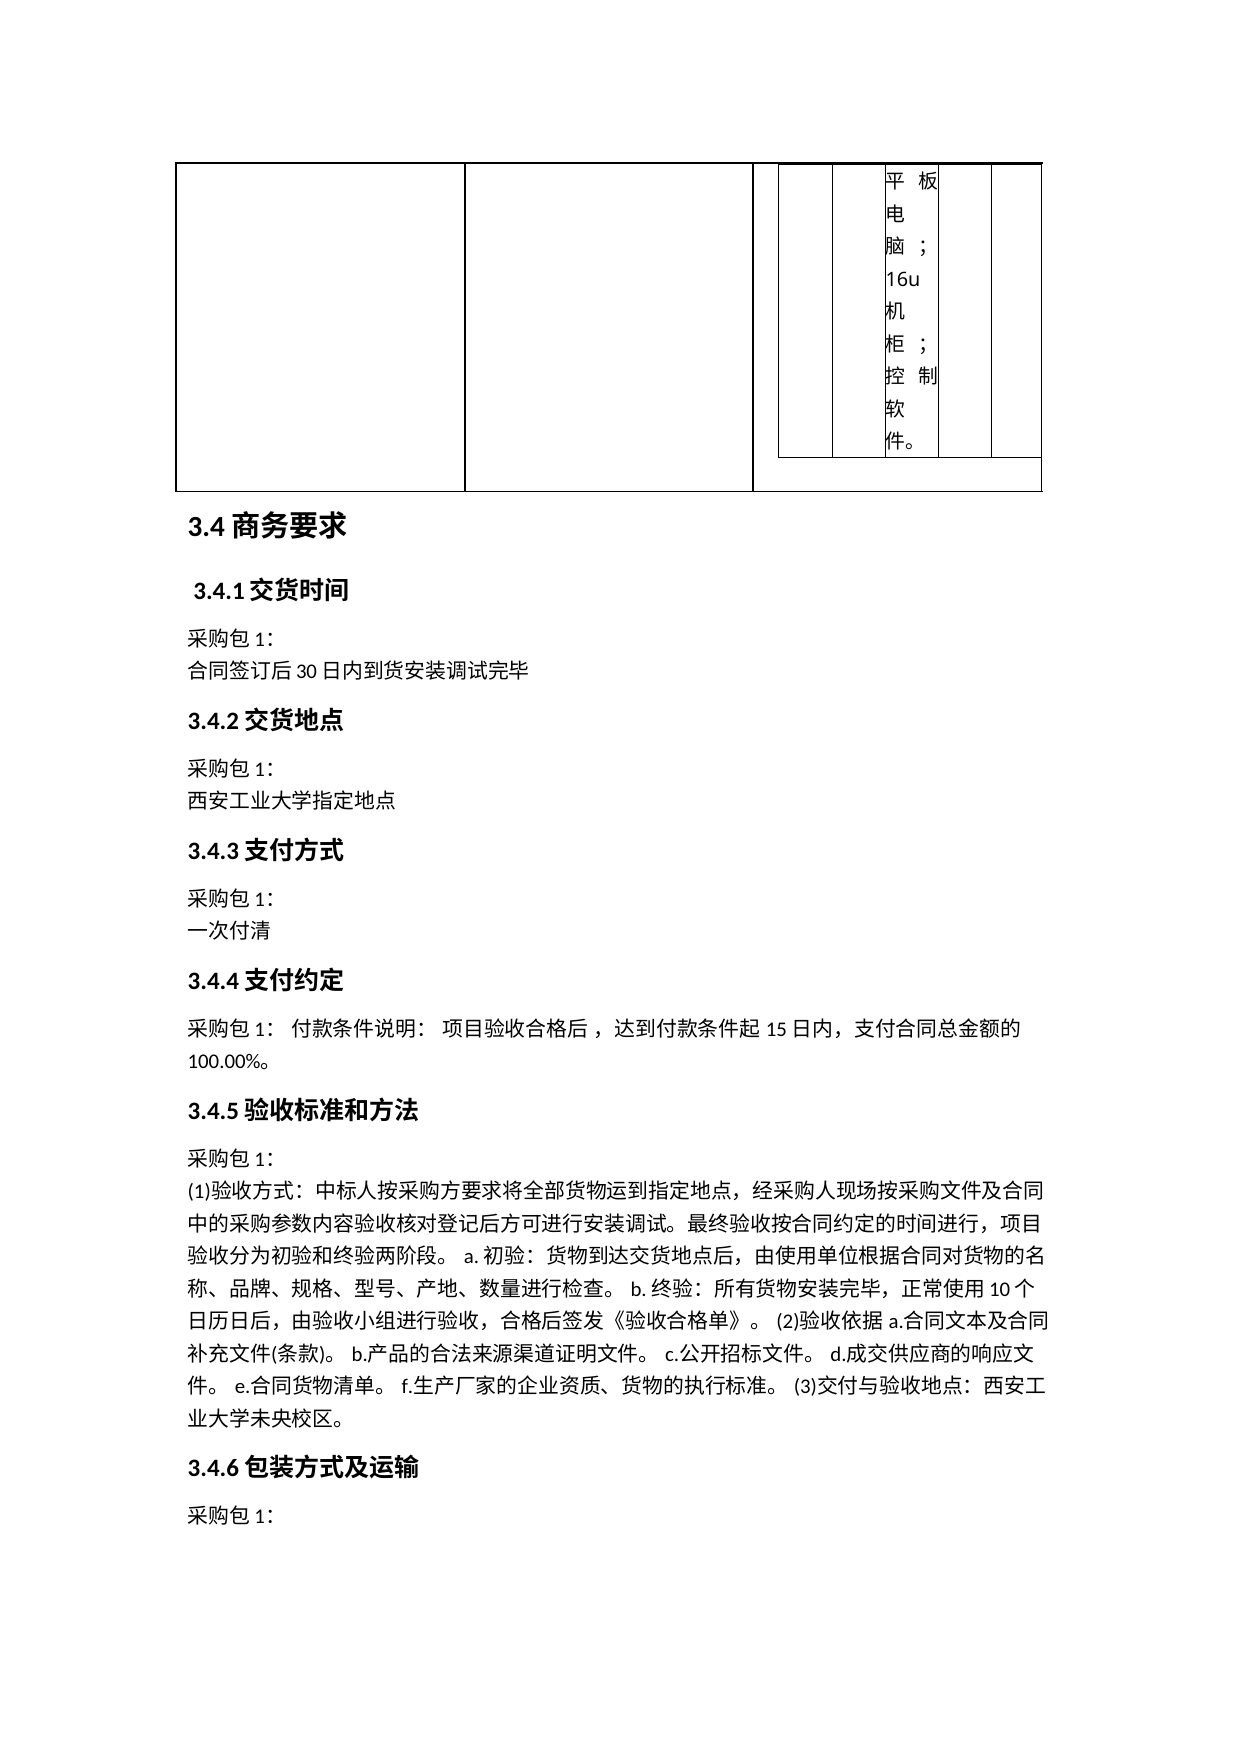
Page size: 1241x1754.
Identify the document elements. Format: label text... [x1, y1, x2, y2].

text 3.4.5验收标准和方法 [187, 1077, 1053, 1142]
text 一次付清 [187, 915, 1053, 947]
text 采购包1： [187, 882, 1053, 915]
table_cell [177, 164, 464, 491]
text 3.4.3支付方式 [187, 817, 1053, 882]
text (1)验收方式：中标人按采购方要求将全部货物运到指定地点，经采购人现场按采购文件及合同中的采购参数内容验收核对登记后方可进行安装调试。最终验收按合同约定的时间进行，项目验收分为初验和终验两阶段。 a. 初验：货物到达交货地点后，由使用单位根据合同对货物的名称、品牌、规格、型号、产地、数量进行检查。 b. 终验：所有货物安装完毕，正常使用10个日历日后，由验收小组进行验收，合格后签发《验收合格单》。 (2)验收依据 a.合同文本及合同补充文件(条款)。 b.产品的合法来源渠道证明文件。 c.公开招标文件。 d.成交供应商的响应文件。 e.合同货物清单。 f.生产厂家的企业资质、货物的执行标准。 (3)交付与验收地点：西安工业大学未央校区。 [187, 1175, 1053, 1435]
text 采购包1： [187, 1142, 1053, 1175]
text 合同签订后30日内到货安装调试完毕 [187, 655, 1053, 687]
text 采购包1： [187, 622, 1053, 655]
text 采购包1： [187, 1500, 1053, 1532]
text 3.4.6包装方式及运输 [187, 1435, 1053, 1500]
table_cell 1 [466, 164, 752, 491]
text 3.4.2交货地点 [187, 687, 1053, 752]
text 采购包1： 付款条件说明： 项目验收合格后 ，达到付款条件起 15 日内，支付合同总金额的 100.00%。 [187, 1012, 1053, 1077]
text 西安工业大学指定地点 [187, 785, 1053, 817]
text 3.4商务要求 [187, 492, 1053, 557]
text 采购包1： [187, 752, 1053, 785]
text 3.4.4支付约定 [187, 947, 1053, 1012]
text 3.4.1交货时间 [187, 557, 1053, 622]
